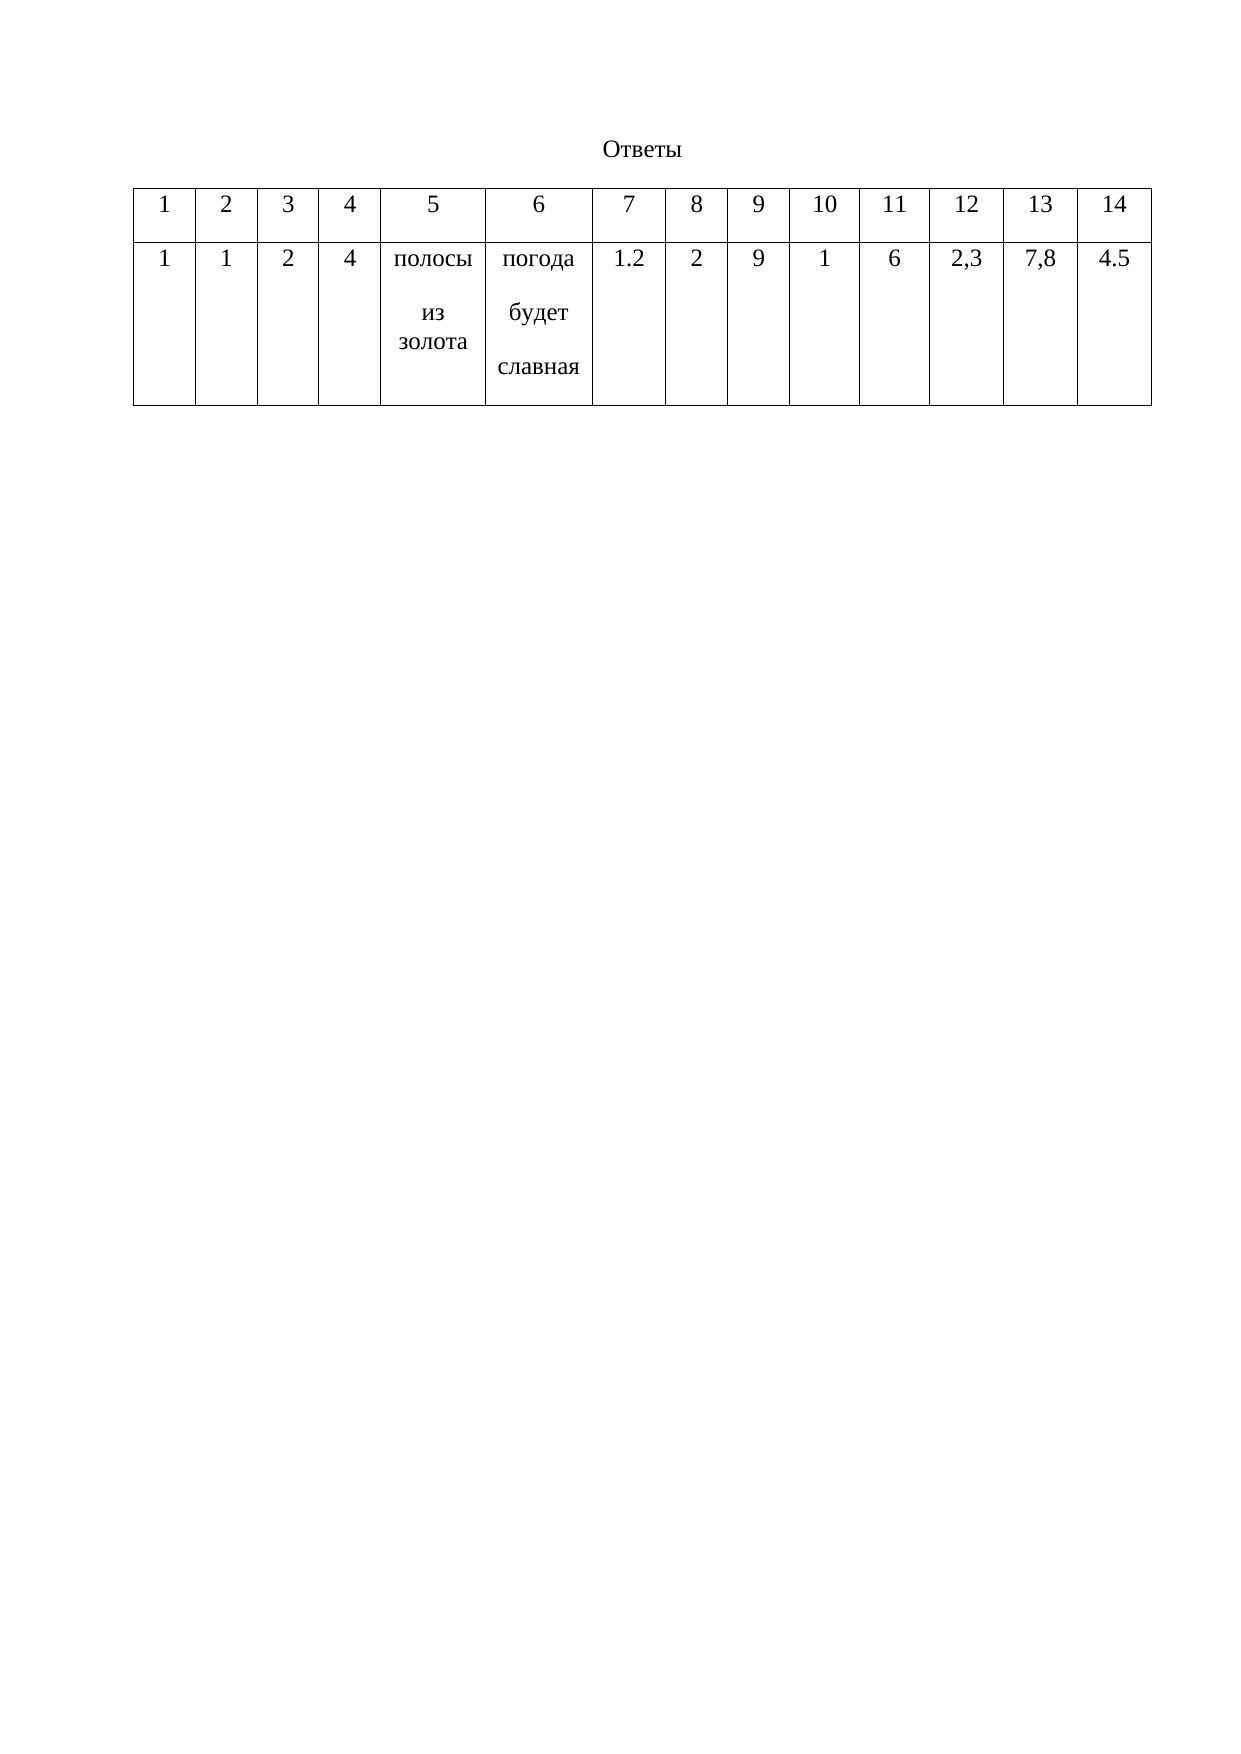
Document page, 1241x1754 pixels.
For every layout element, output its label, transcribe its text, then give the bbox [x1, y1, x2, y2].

table_header 13 [1004, 189, 1077, 242]
table_cell 2 [258, 243, 318, 404]
table_cell 4 [319, 243, 380, 404]
table_cell 4.5 [1078, 243, 1151, 404]
table_header 7 [593, 189, 665, 242]
table_header 3 [258, 189, 318, 242]
table_cell 2,3 [930, 243, 1003, 404]
table_header 10 [790, 189, 859, 242]
table_header 9 [728, 189, 789, 242]
table_cell 1 [790, 243, 859, 404]
table_header 1 [134, 189, 195, 242]
table_cell 9 [728, 243, 789, 404]
table_header 2 [196, 189, 257, 242]
table_cell 1 [134, 243, 195, 404]
text Ответы [133, 134, 1152, 163]
table_header 4 [319, 189, 380, 242]
table_cell полосы из золота [381, 243, 485, 404]
table_cell 1.2 [593, 243, 665, 404]
table_header 6 [486, 189, 592, 242]
table_cell 2 [666, 243, 727, 404]
table_header 5 [381, 189, 485, 242]
table_cell 6 [860, 243, 929, 404]
table_cell погода будет славная [486, 243, 592, 404]
table_header 14 [1078, 189, 1151, 242]
table_header 8 [666, 189, 727, 242]
table_header 11 [860, 189, 929, 242]
table_cell 1 [196, 243, 257, 404]
table_cell 7,8 [1004, 243, 1077, 404]
table_header 12 [930, 189, 1003, 242]
